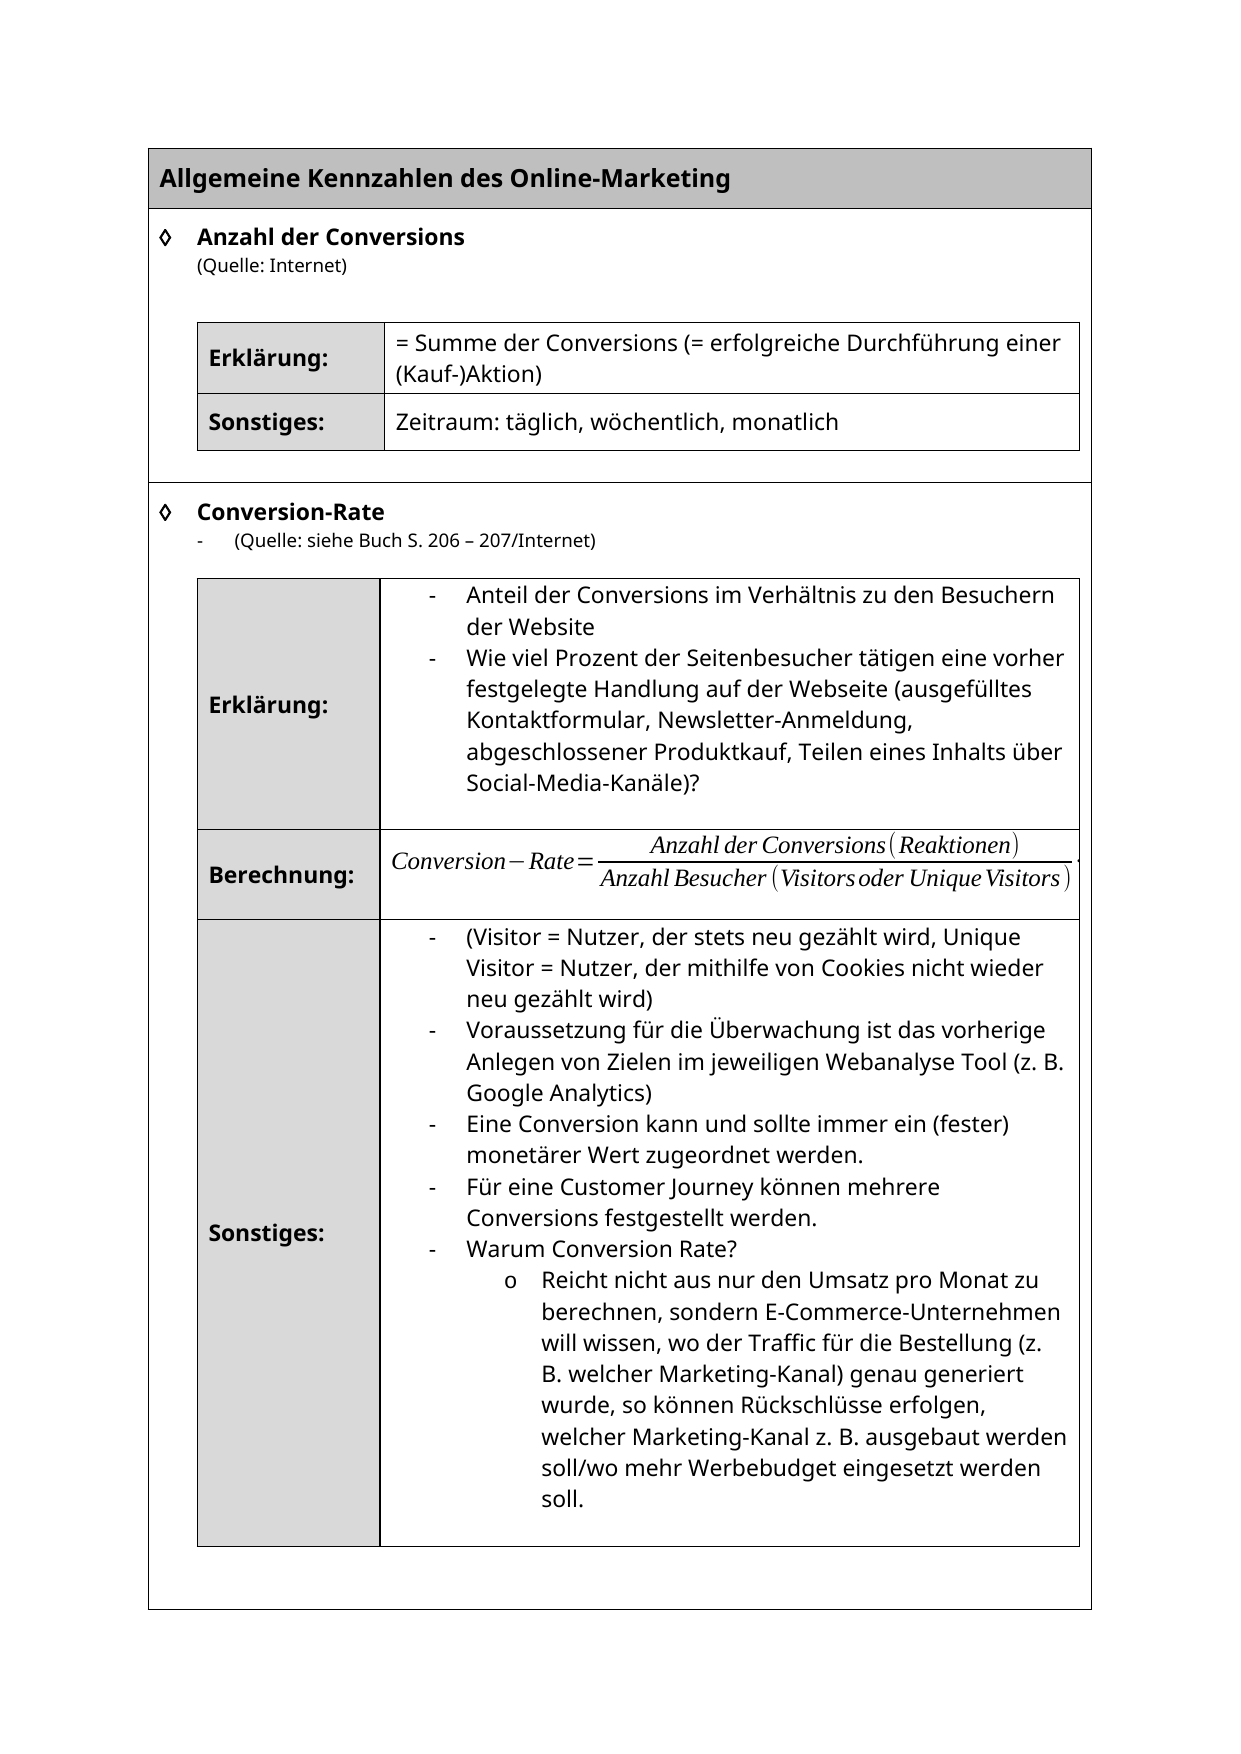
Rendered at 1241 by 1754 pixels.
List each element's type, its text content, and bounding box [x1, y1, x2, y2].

table_cell Anzahl der Conversions (Quelle: Internet) d [149, 209, 1091, 482]
table_header Allgemeine Kennzahlen des Online-Marketing [149, 149, 1091, 208]
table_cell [149, 483, 1091, 1609]
